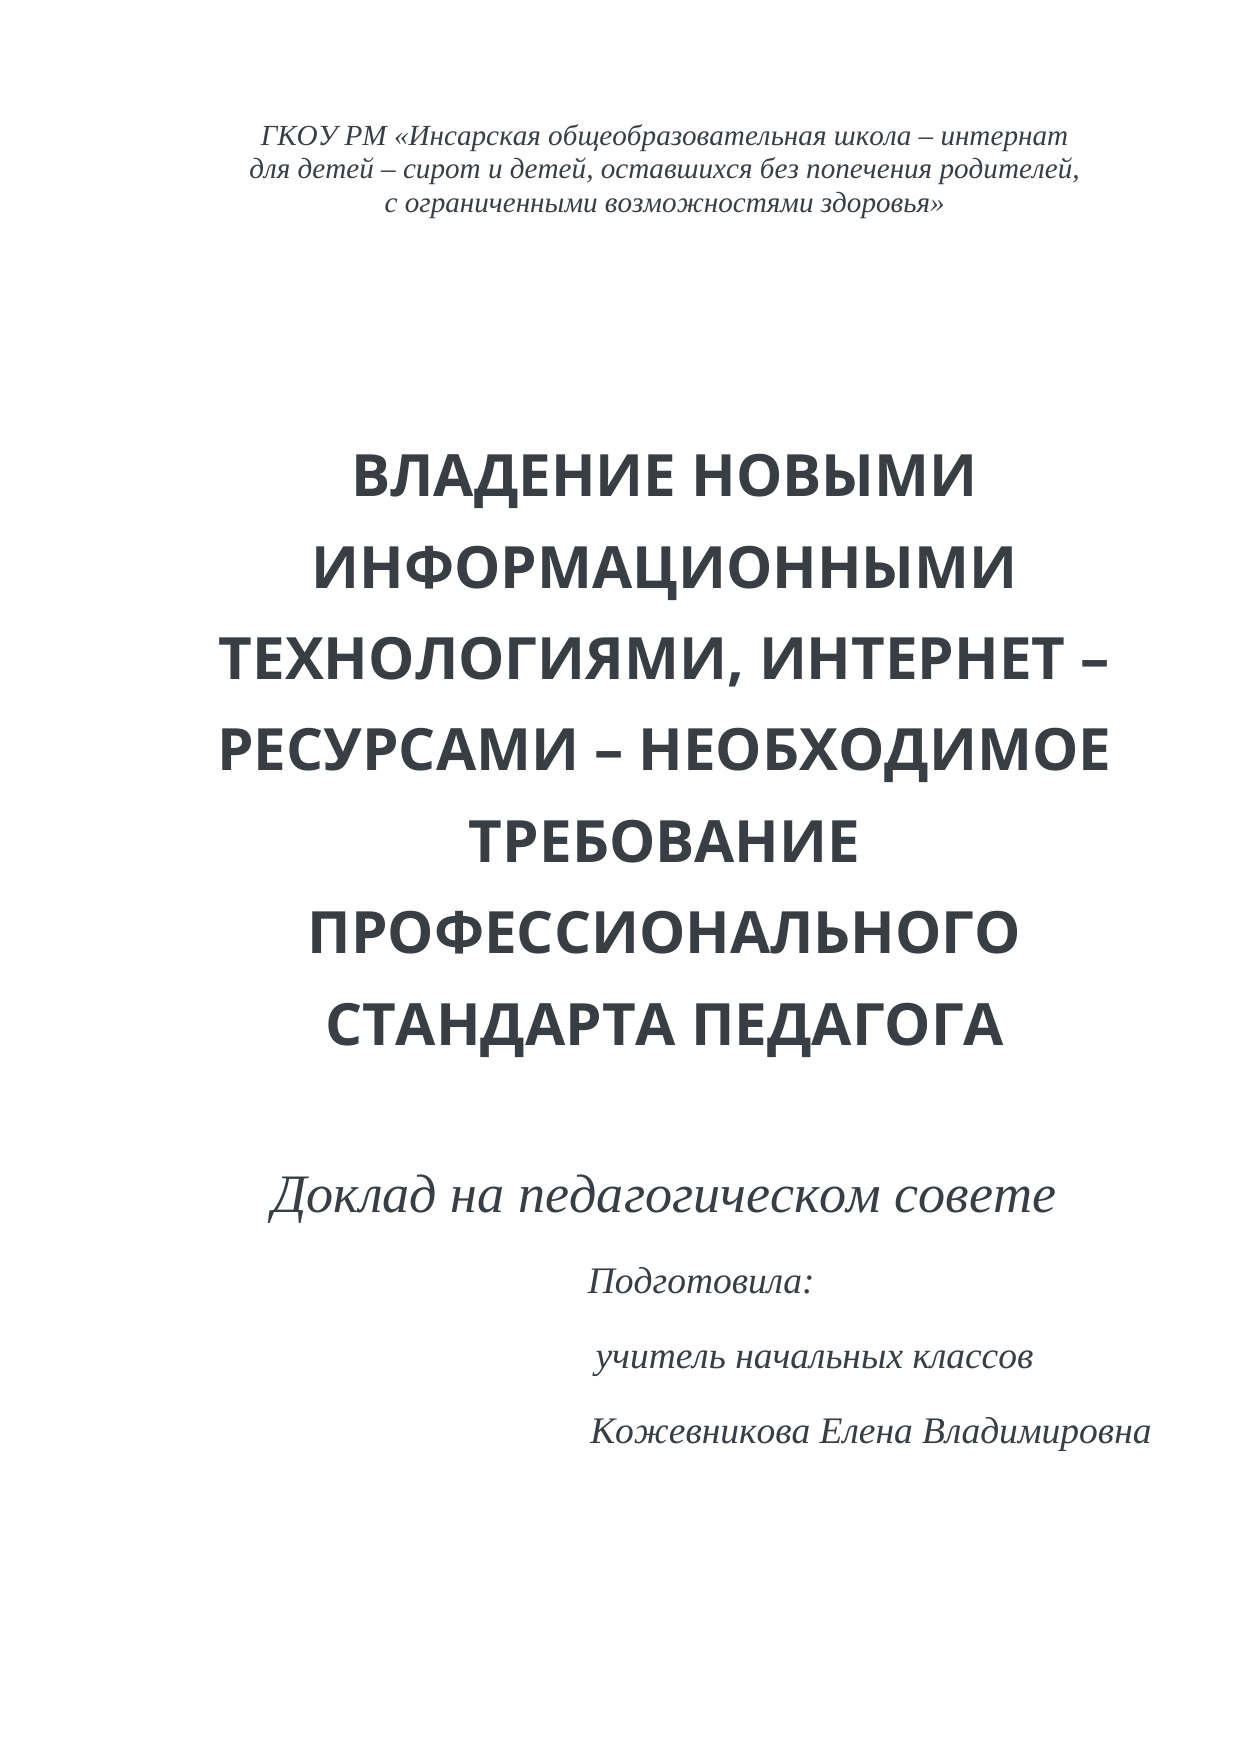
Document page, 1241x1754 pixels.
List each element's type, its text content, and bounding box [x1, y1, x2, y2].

text для детей – сирот и детей, оставшихся без попечения родителей, [177, 152, 1152, 185]
text Доклад на педагогическом совете [177, 1162, 1152, 1225]
text Кожевникова Елена Владимировна [177, 1408, 1152, 1451]
text с ограниченными возможностями здоровья» [177, 185, 1152, 219]
text ГКОУ РМ «Инсарская общеобразовательная школа – интернат [177, 118, 1152, 152]
text Подготовила: [177, 1259, 1152, 1302]
text ВЛАДЕНИЕ НОВЫМИ ИНФОРМАЦИОННЫМИ ТЕХНОЛОГИЯМИ, ИНТЕРНЕТ – РЕСУРСАМИ – НЕОБХОДИМОЕ ТРЕБОВАНИЕ ПРОФЕССИОНАЛЬНОГО СТАНДАРТА ПЕДАГОГА [177, 434, 1152, 1062]
text учитель начальных классов [177, 1333, 1152, 1377]
